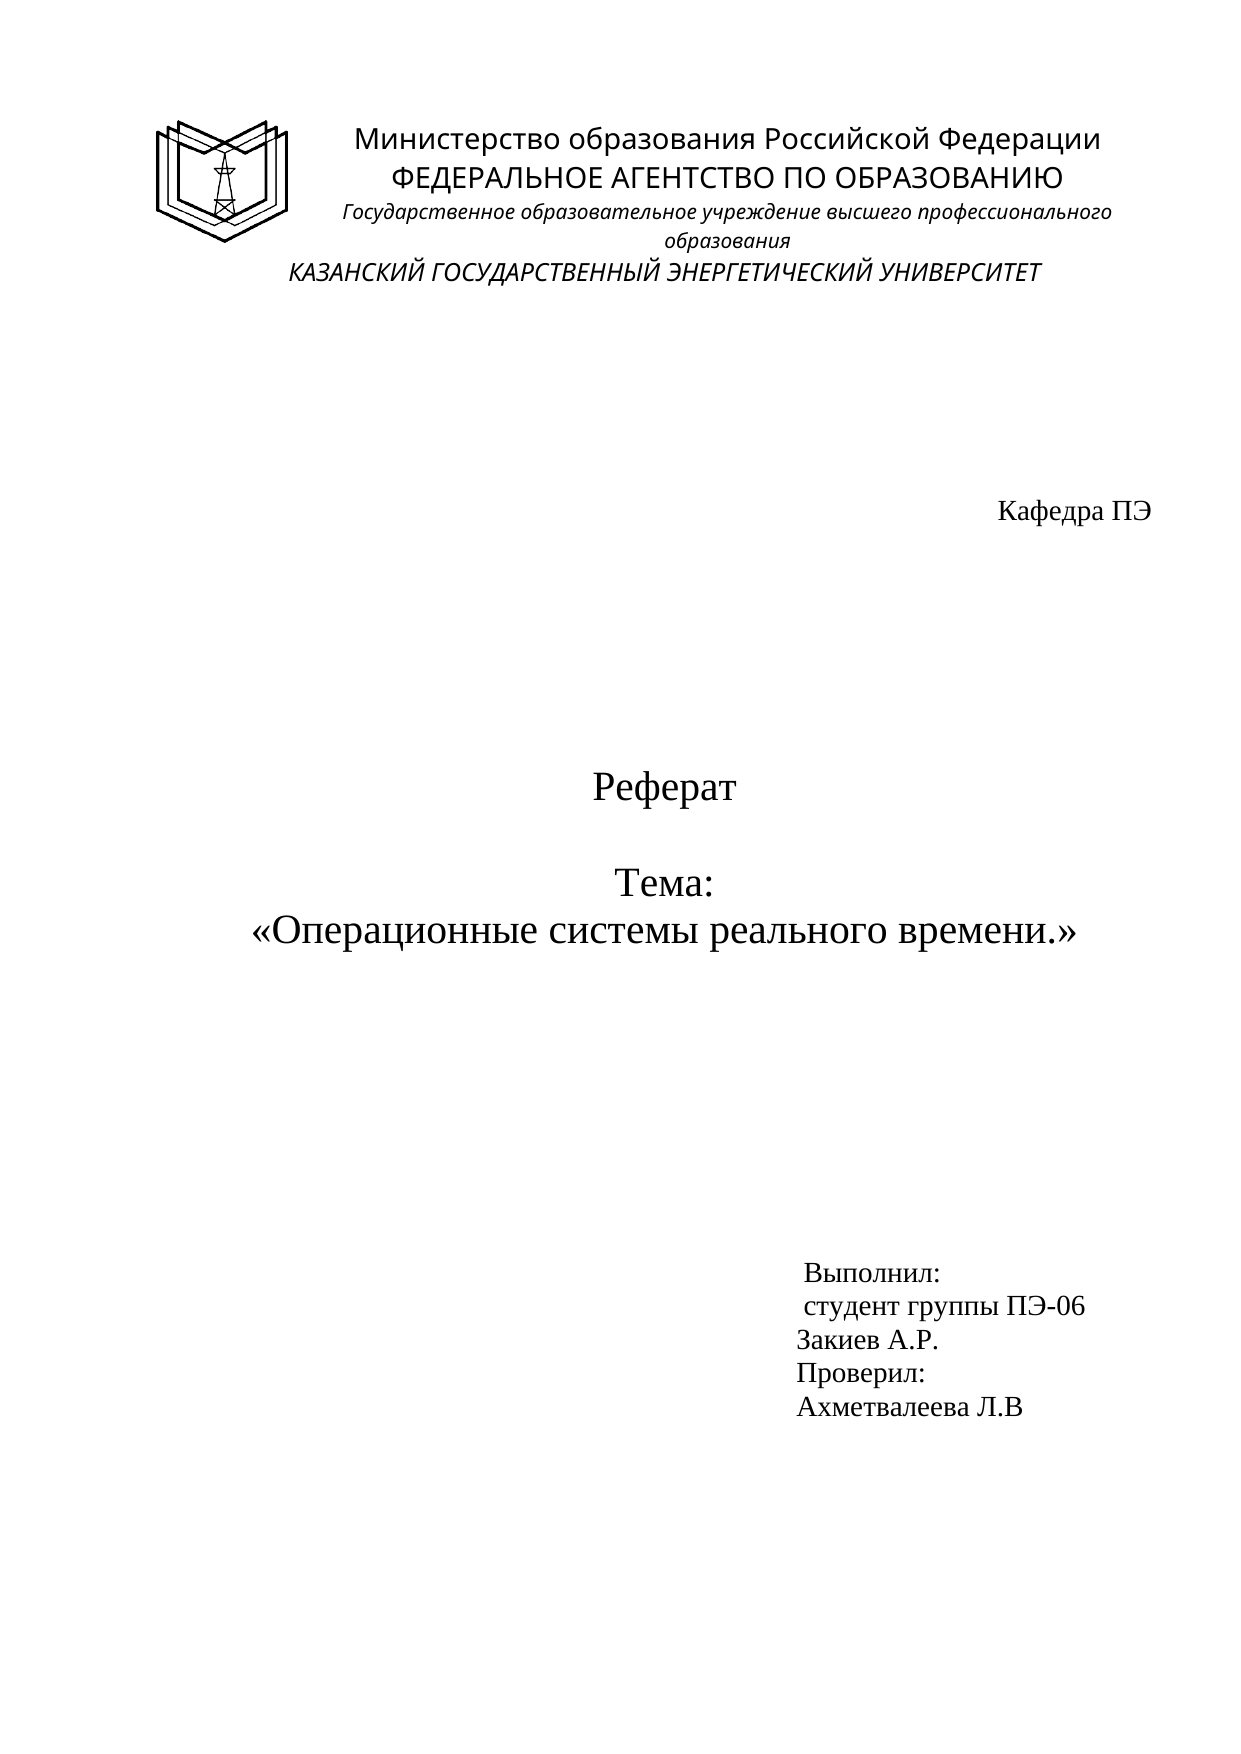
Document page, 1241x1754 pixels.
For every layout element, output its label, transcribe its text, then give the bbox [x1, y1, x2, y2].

text «Операционные системы реального времени.» [177, 905, 1152, 953]
text Тема: [177, 857, 1152, 905]
text Закиев А.Р. [796, 1322, 1152, 1355]
text Кафедра ПЭ [177, 493, 1152, 526]
text Ахметвалеева Л.В [796, 1389, 1152, 1422]
text Министерство образования Российской Федерации [177, 118, 1152, 158]
text Выполнил: [796, 1255, 1152, 1288]
text студент группы ПЭ-06 [796, 1288, 1152, 1322]
text Государственное образовательное учреждение высшего профессионального образования [177, 197, 1152, 254]
text КАЗАНСКИЙ ГОСУДАРСТВЕННЫЙ ЭНЕРГЕТИЧЕСКИЙ УНИВЕРСИТЕТ [177, 254, 1152, 288]
text Проверил: [796, 1355, 1152, 1389]
text ФЕДЕРАЛЬНОЕ АГЕНТСТВО ПО ОБРАЗОВАНИЮ [289, 158, 1152, 197]
text Реферат [177, 761, 1152, 809]
